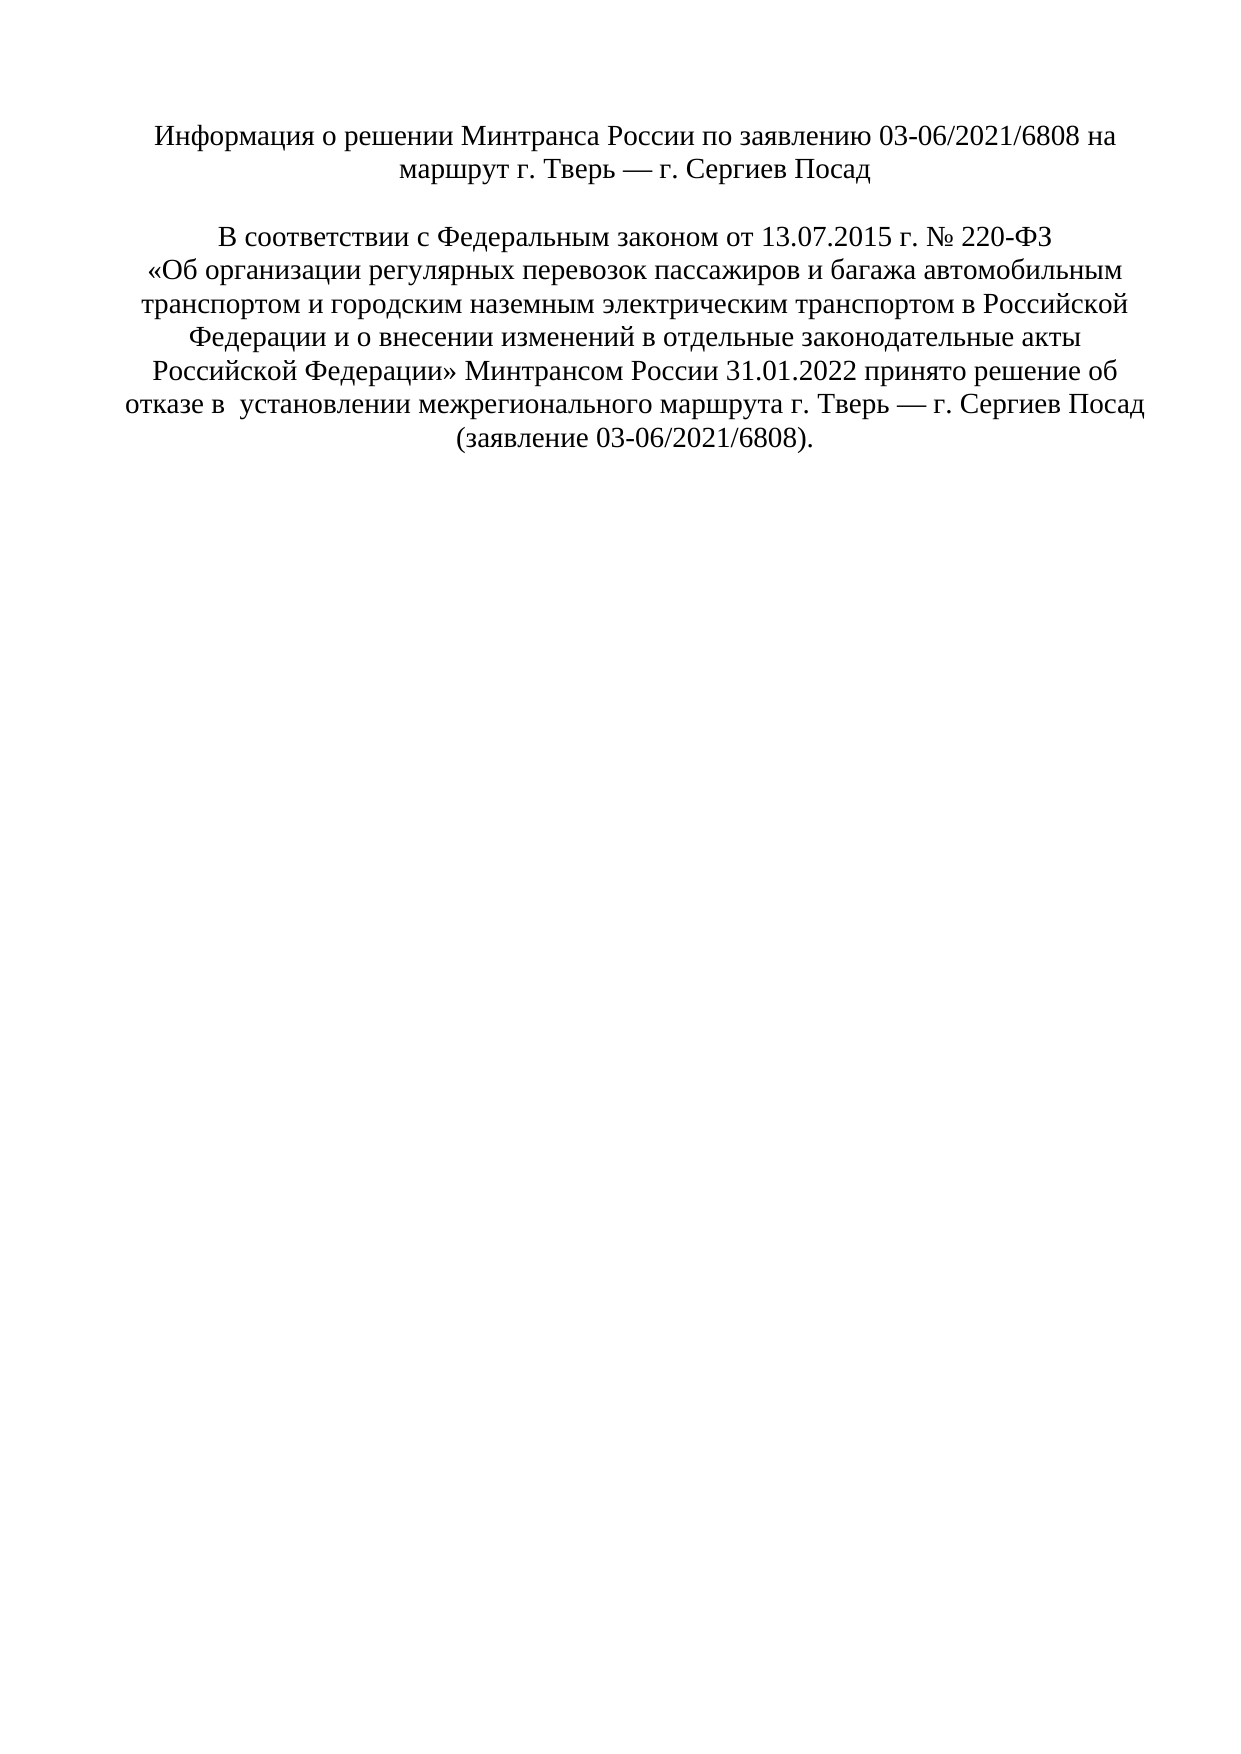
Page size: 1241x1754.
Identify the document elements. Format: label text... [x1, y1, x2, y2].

text В соответствии с Федеральным законом от 13.07.2015 г. № 220-ФЗ «Об организации регулярных перевозок пассажиров и багажа автомобильным транспортом и городским наземным электрическим транспортом в Российской Федерации и о внесении изменений в отдельные законодательные акты Российской Федерации» Минтрансом России 31.01.2022 принято решение об отказе в установлении межрегионального маршрута г. Тверь — г. Сергиев Посад (заявление 03-06/2021/6808). [118, 219, 1152, 453]
text Информация о решении Минтранса России по заявлению 03-06/2021/6808 на маршрут г. Тверь — г. Сергиев Посад [118, 118, 1152, 185]
